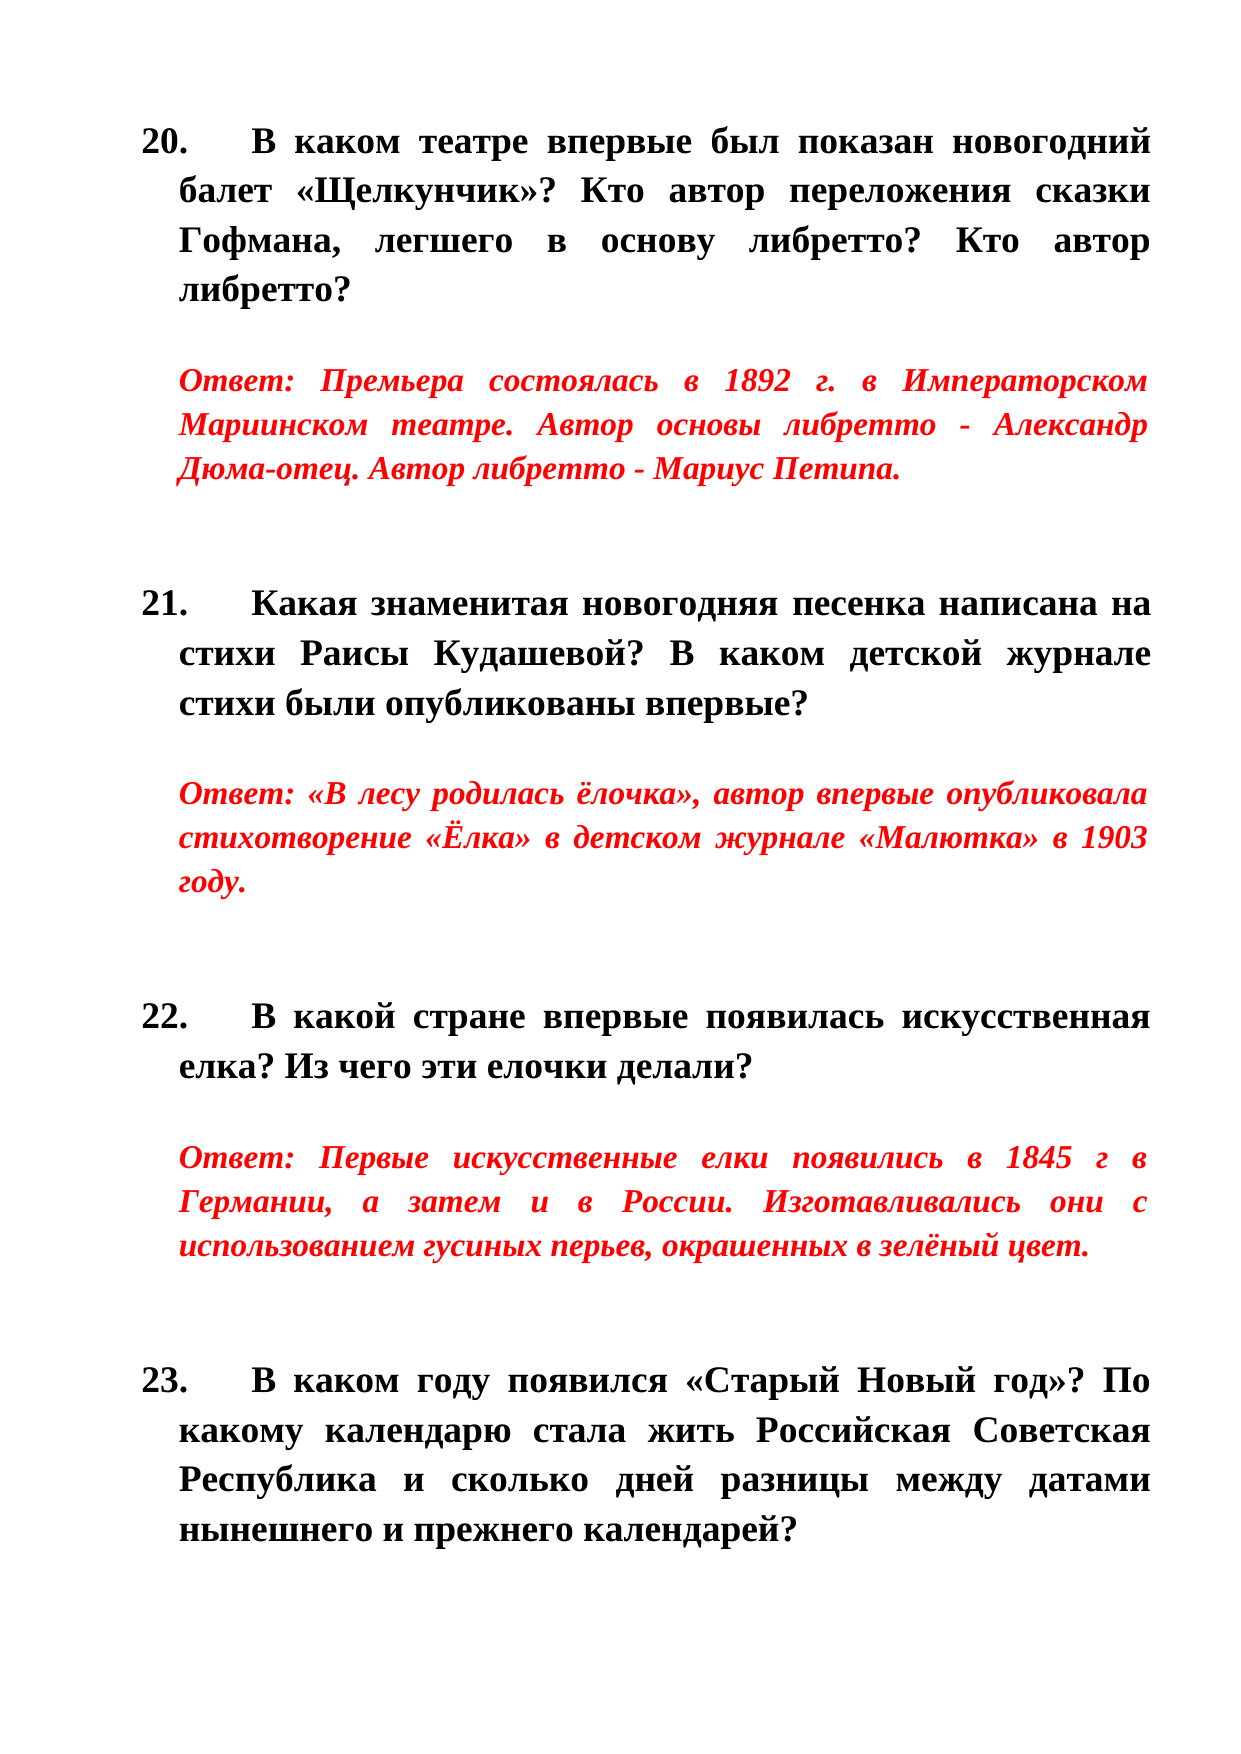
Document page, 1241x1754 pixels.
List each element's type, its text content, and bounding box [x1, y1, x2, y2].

list В какой стране впервые появилась искусственная елка? Из чего эти елочки делали? [141, 994, 1152, 1087]
list Ответ: Премьера состоялась в 1892 г. в Императорском Мариинском театре. Автор основы либретто - Александр Дюма-отец. Автор либретто - Мариус Петипа. [178, 361, 1152, 487]
list Ответ: Первые искусственные елки появились в 1845 г в Германии, а затем и в России. Изготавливались они с использованием гусиных перьев, окрашенных в зелёный цвет. [178, 1137, 1152, 1264]
list В каком театре впервые был показан новогодний балет «Щелкунчик»? Кто автор переложения сказки Гофмана, легшего в основу либретто? Кто автор либретто? [141, 118, 1152, 310]
list В каком году появился «Старый Новый год»? По какому календарю стала жить Российская Советская Республика и сколько дней разницы между датами нынешнего и прежнего календарей? [141, 1357, 1152, 1549]
list Ответ: «В лесу родилась ёлочка», автор впервые опубликовала стихотворение «Ёлка» в детском журнале «Малютка» в 1903 году. [178, 774, 1152, 900]
list Какая знаменитая новогодняя песенка написана на стихи Раисы Кудашевой? В каком детской журнале стихи были опубликованы впервые? [141, 581, 1152, 723]
